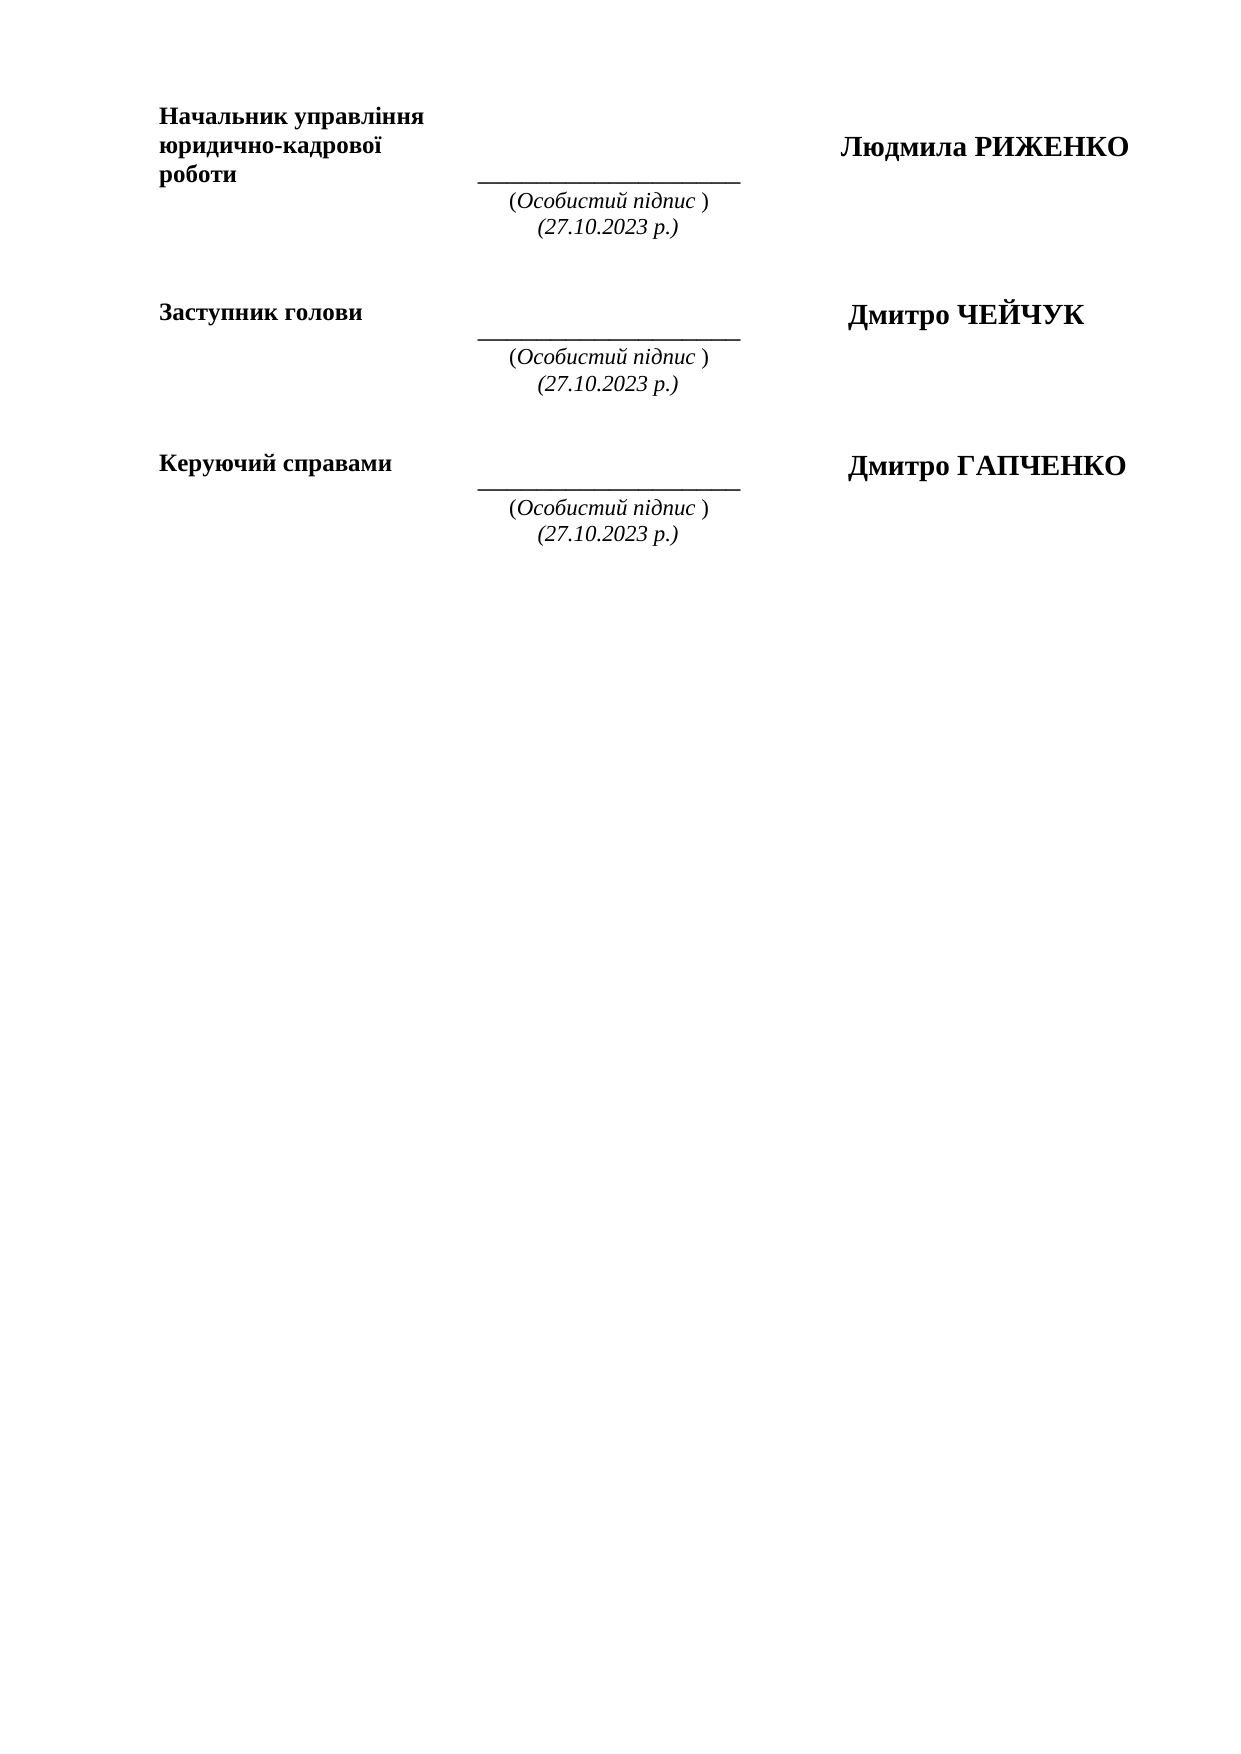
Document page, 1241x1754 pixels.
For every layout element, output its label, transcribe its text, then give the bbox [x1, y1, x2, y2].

table_cell Дмитро ГАПЧЕНКО [771, 448, 1151, 598]
table_header __________________ (Особистий підпис ) (27.10.2023 р.) [447, 101, 771, 297]
table_cell Керуючий справами [148, 448, 447, 598]
table_header Начальник управління юридично-кадрової роботи [148, 101, 447, 297]
table_header Людмила РИЖЕНКО [771, 101, 1151, 297]
table_header __________________ (Особистий підпис ) (27.10.2023 р.) [447, 297, 771, 448]
table_header Заступник голови [148, 297, 447, 448]
table_cell __________________ (Особистий підпис ) (27.10.2023 р.) [447, 448, 771, 598]
table_header Дмитро ЧЕЙЧУК [771, 297, 1151, 448]
